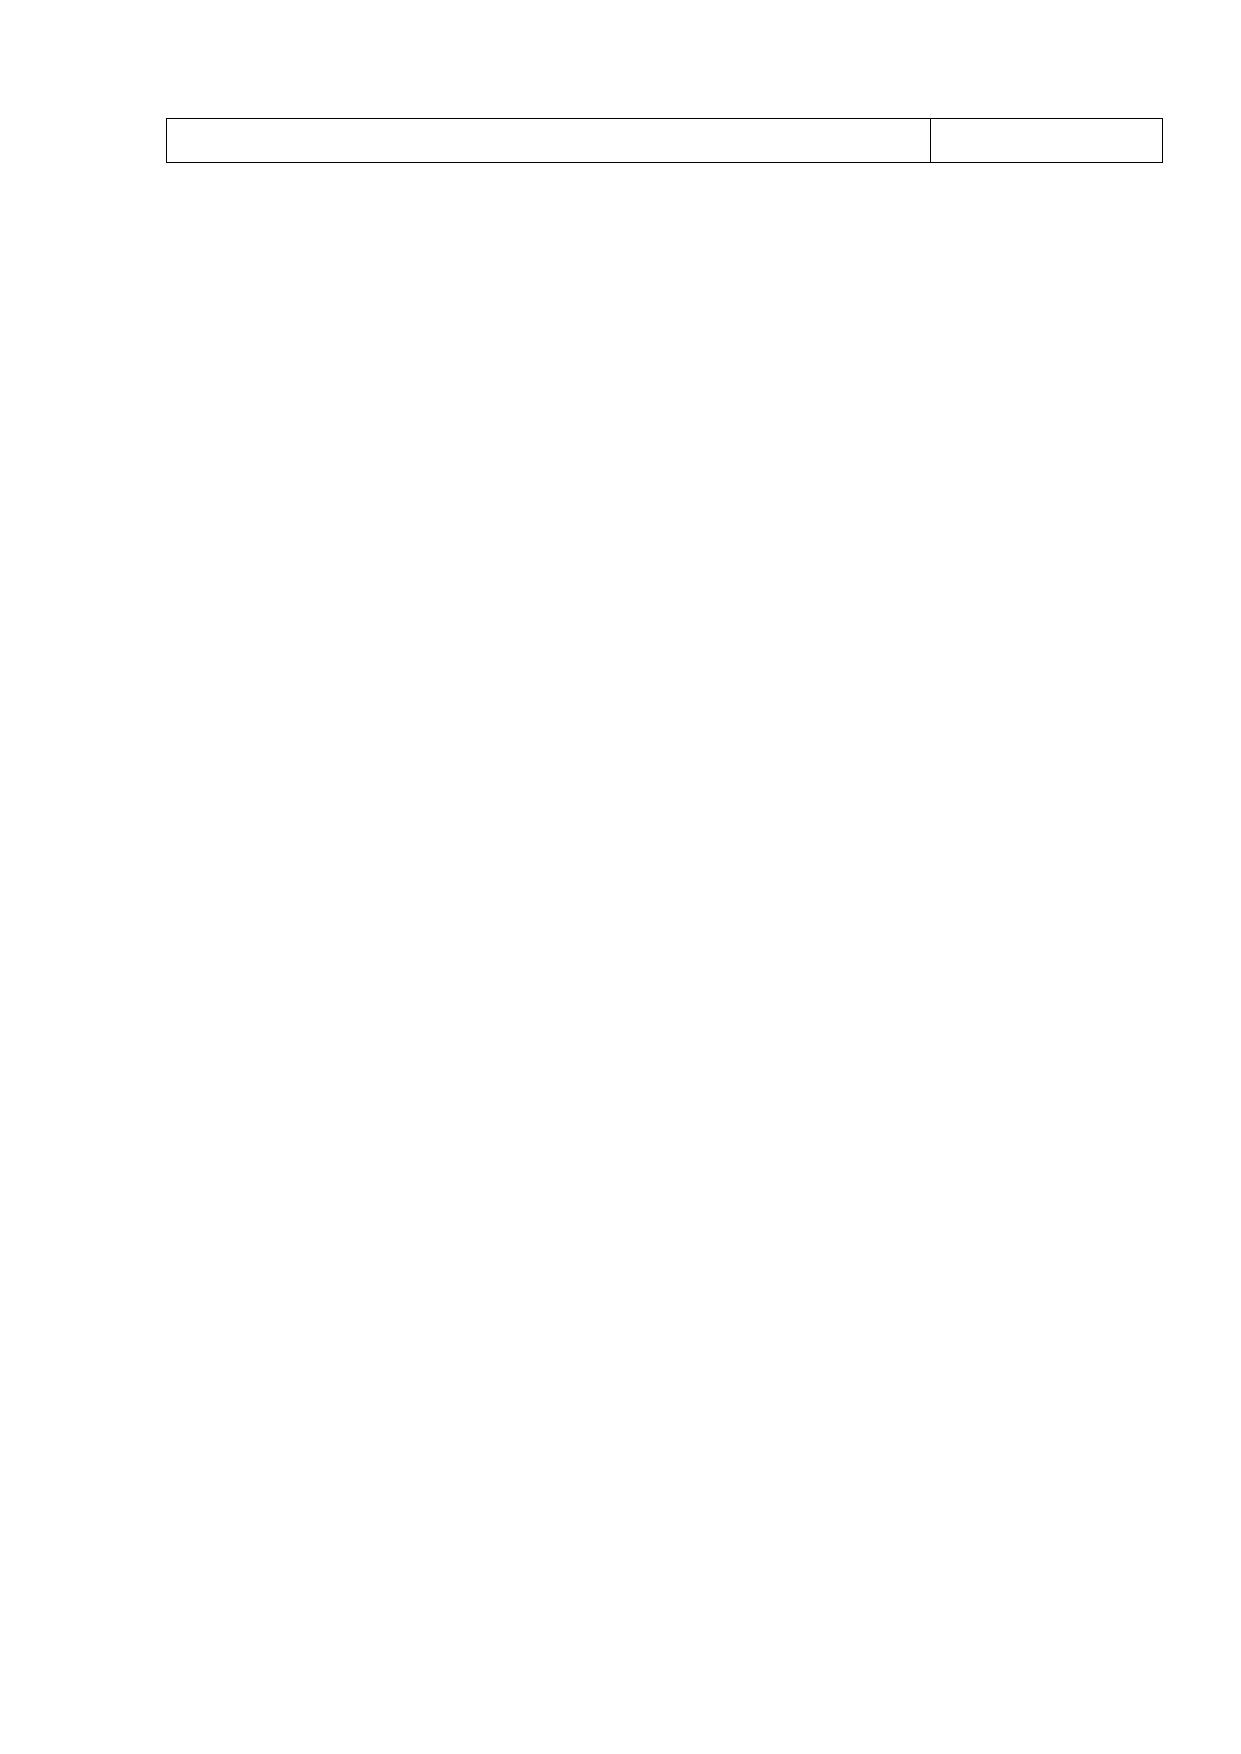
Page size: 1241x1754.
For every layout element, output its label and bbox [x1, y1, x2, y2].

table_cell [167, 119, 930, 162]
table_cell [931, 119, 1162, 162]
